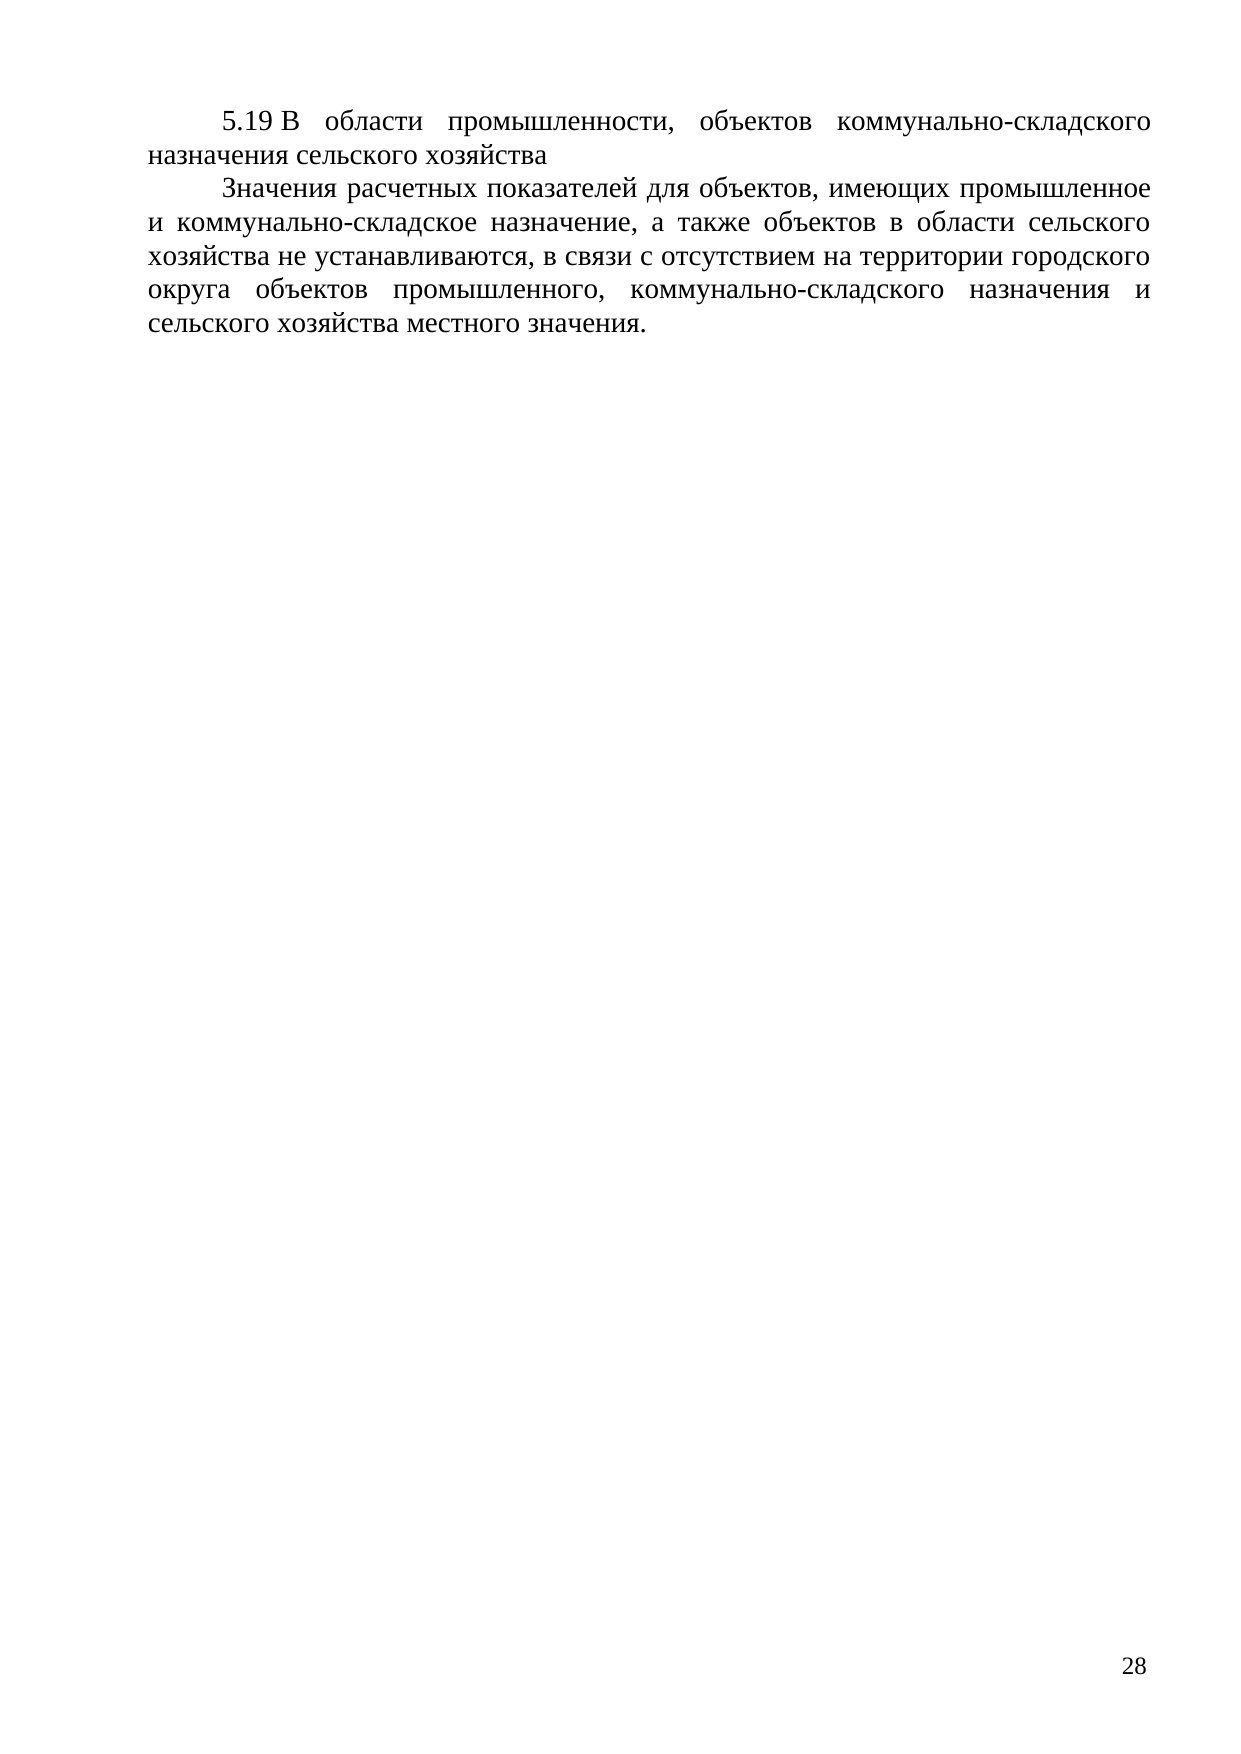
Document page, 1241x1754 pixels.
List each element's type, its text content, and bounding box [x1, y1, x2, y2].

subtitle В области промышленности, объектов коммунально-складского назначения сельского хозяйства [148, 103, 1152, 171]
text Значения расчетных показателей для объектов, имеющих промышленное и коммунально-складское назначение, а также объектов в области сельского хозяйства не устанавливаются, в связи с отсутствием на территории городского округа объектов промышленного, коммунально-складского назначения и сельского хозяйства местного значения. [148, 171, 1152, 338]
